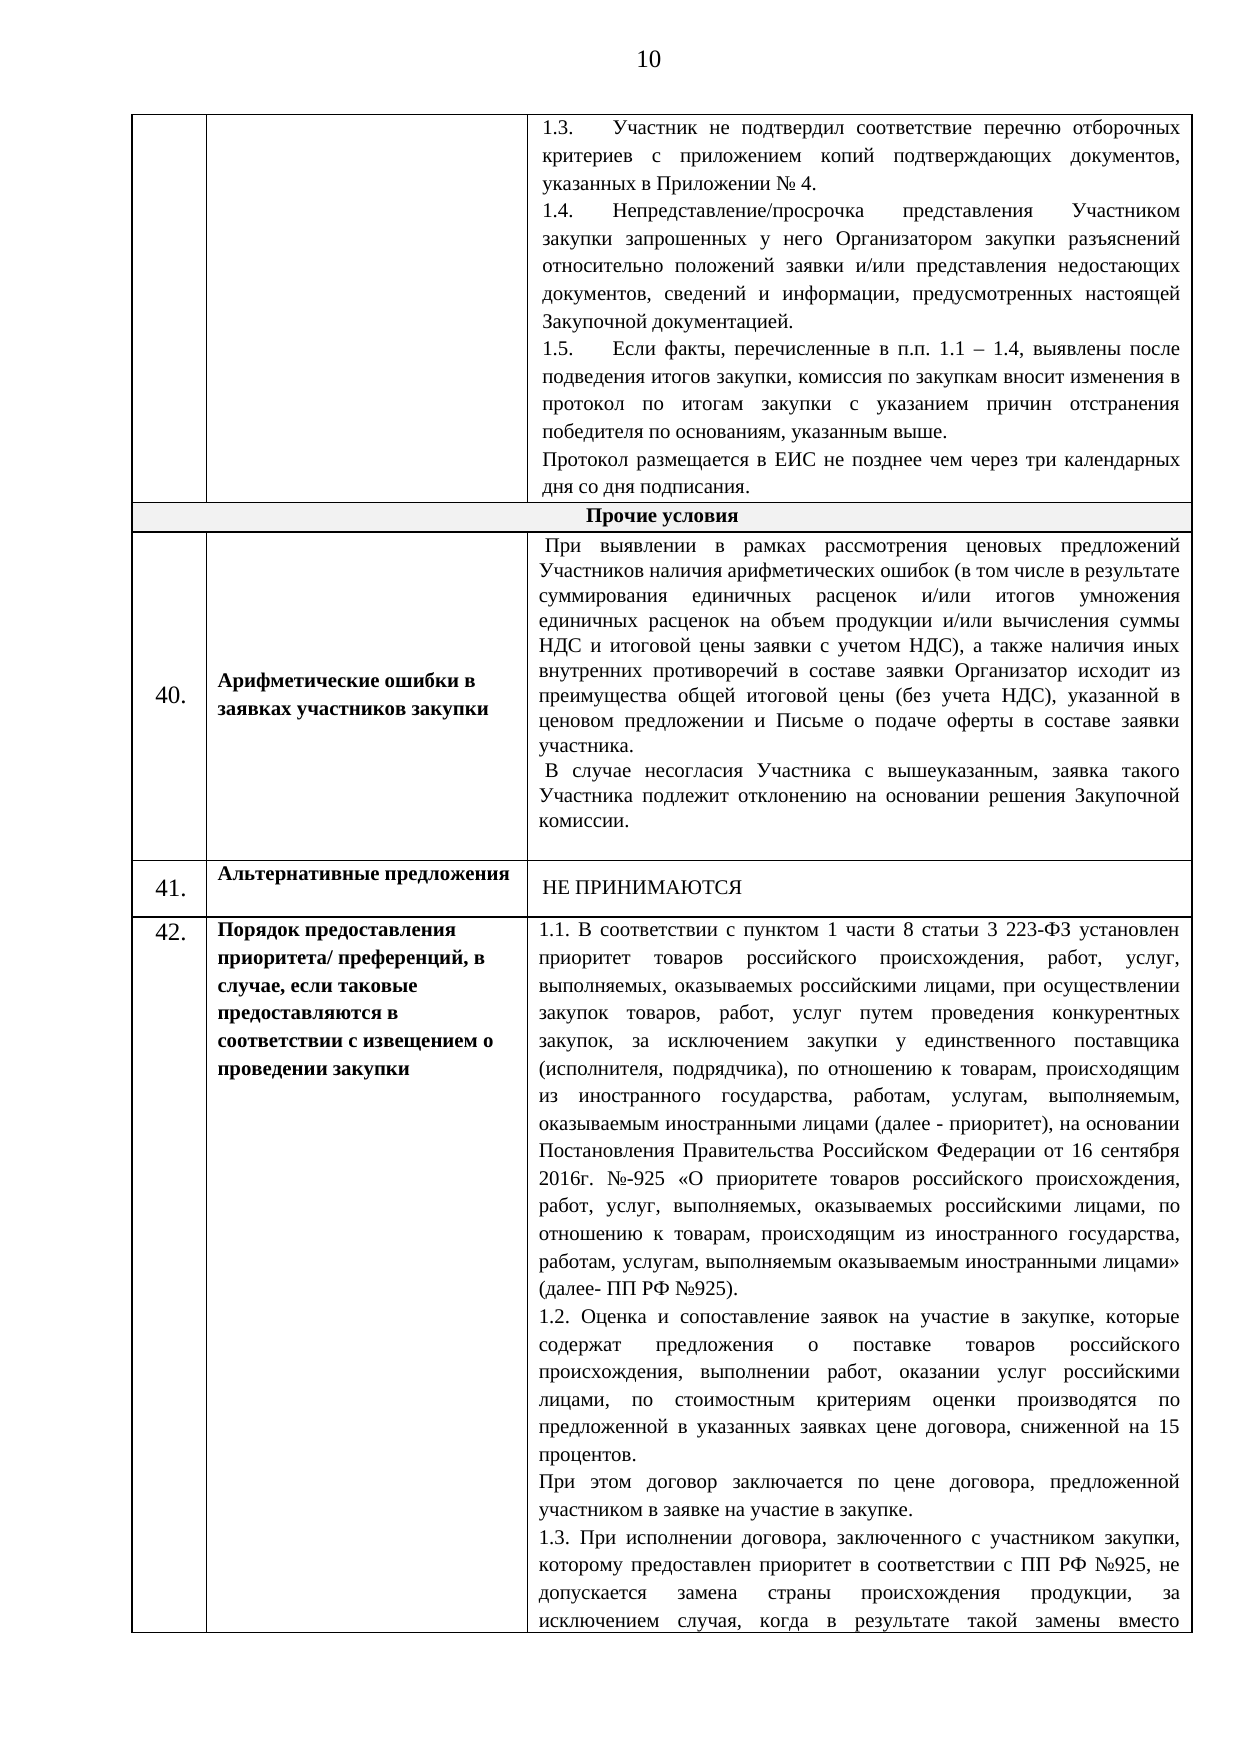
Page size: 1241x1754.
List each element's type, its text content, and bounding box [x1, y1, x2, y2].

table_cell Арифметические ошибки в заявках участников закупки [207, 533, 527, 860]
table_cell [528, 115, 1191, 502]
table_cell [133, 861, 206, 916]
table_cell НЕ ПРИНИМАЮТСЯ [528, 861, 1191, 916]
table_cell [133, 918, 206, 1632]
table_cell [528, 918, 1191, 1632]
table_cell При выявлении в рамках рассмотрения ценовых предложений Участников наличия арифметических ошибок (в том числе в результате суммирования единичных расценок и/или итогов умножения единичных расценок на объем продукции и/или вычисления суммы НДС и итоговой цены заявки с учетом НДС), а также наличия иных внутренних противоречий в составе заявки Организатор исходит из преимущества общей итоговой цены (без учета НДС), указанной в ценовом предложении и Письме о подаче оферты в составе заявки участника. В случае несогласия Участника с вышеуказанным, заявка такого Участника подлежит отклонению на основании решения Закупочной комиссии. [528, 533, 1191, 860]
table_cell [207, 918, 527, 1632]
table_cell Альтернативные предложения [207, 861, 527, 916]
table_cell [133, 115, 206, 502]
table_cell [133, 533, 206, 860]
table_cell Прочие условия [133, 503, 1191, 531]
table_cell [207, 115, 527, 502]
